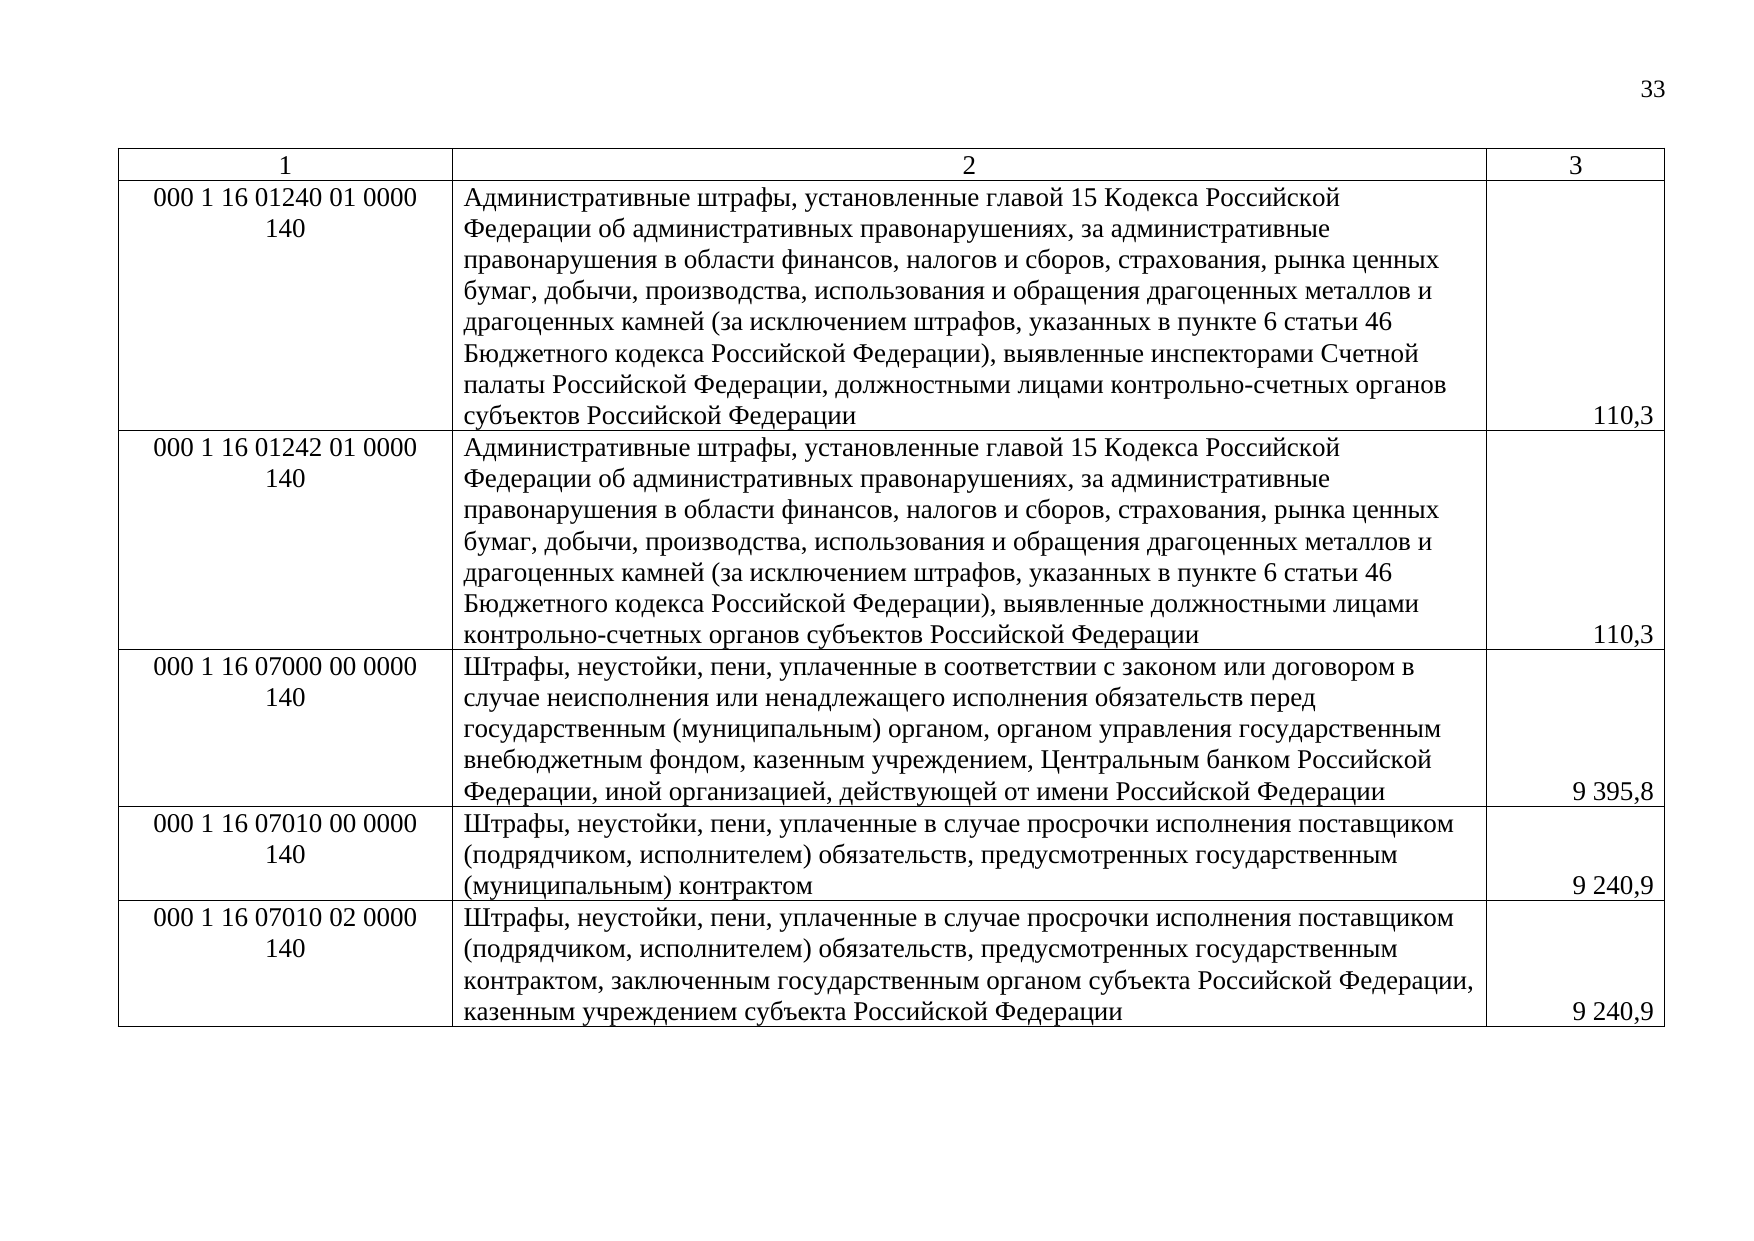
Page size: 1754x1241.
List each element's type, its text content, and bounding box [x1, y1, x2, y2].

table_cell Штрафы, неустойки, пени, уплаченные в случае просрочки исполнения поставщиком (подрядчиком, исполнителем) обязательств, предусмотренных государственным контрактом, заключенным государственным органом субъекта Российской Федерации, казенным учреждением субъекта Российской Федерации [453, 901, 1486, 1026]
table_cell 000 1 16 07000 00 0000 140 [119, 650, 452, 806]
table_header 2 [453, 149, 1486, 180]
table_header 3 [1487, 149, 1664, 180]
table_cell 000 1 16 07010 02 0000 140 [119, 901, 452, 1026]
table_header 1 [119, 149, 452, 180]
table_cell Административные штрафы, установленные главой 15 Кодекса Российской Федерации об административных правонарушениях, за административные правонарушения в области финансов, налогов и сборов, страхования, рынка ценных бумаг, добычи, производства, использования и обращения драгоценных металлов и драгоценных камней (за исключением штрафов, указанных в пункте 6 статьи 46 Бюджетного кодекса Российской Федерации), выявленные инспекторами Счетной палаты Российской Федерации, должностными лицами контрольно-счетных органов субъектов Российской Федерации [453, 181, 1486, 430]
table_cell 000 1 16 01242 01 0000 140 [119, 431, 452, 649]
table_cell 9 240,9 [1487, 901, 1664, 1026]
table_cell Административные штрафы, установленные главой 15 Кодекса Российской Федерации об административных правонарушениях, за административные правонарушения в области финансов, налогов и сборов, страхования, рынка ценных бумаг, добычи, производства, использования и обращения драгоценных металлов и драгоценных камней (за исключением штрафов, указанных в пункте 6 статьи 46 Бюджетного кодекса Российской Федерации), выявленные должностными лицами контрольно-счетных органов субъектов Российской Федерации [453, 431, 1486, 649]
table_cell 9 240,9 [1487, 807, 1664, 900]
table_cell Штрафы, неустойки, пени, уплаченные в соответствии с законом или договором в случае неисполнения или ненадлежащего исполнения обязательств перед государственным (муниципальным) органом, органом управления государственным внебюджетным фондом, казенным учреждением, Центральным банком Российской Федерации, иной организацией, действующей от имени Российской Федерации [453, 650, 1486, 806]
table_cell 000 1 16 01240 01 0000 140 [119, 181, 452, 430]
table_cell Штрафы, неустойки, пени, уплаченные в случае просрочки исполнения поставщиком (подрядчиком, исполнителем) обязательств, предусмотренных государственным (муниципальным) контрактом [453, 807, 1486, 900]
table_cell 110,3 [1487, 181, 1664, 430]
table_cell 110,3 [1487, 431, 1664, 649]
table_cell 9 395,8 [1487, 650, 1664, 806]
table_cell 000 1 16 07010 00 0000 140 [119, 807, 452, 900]
